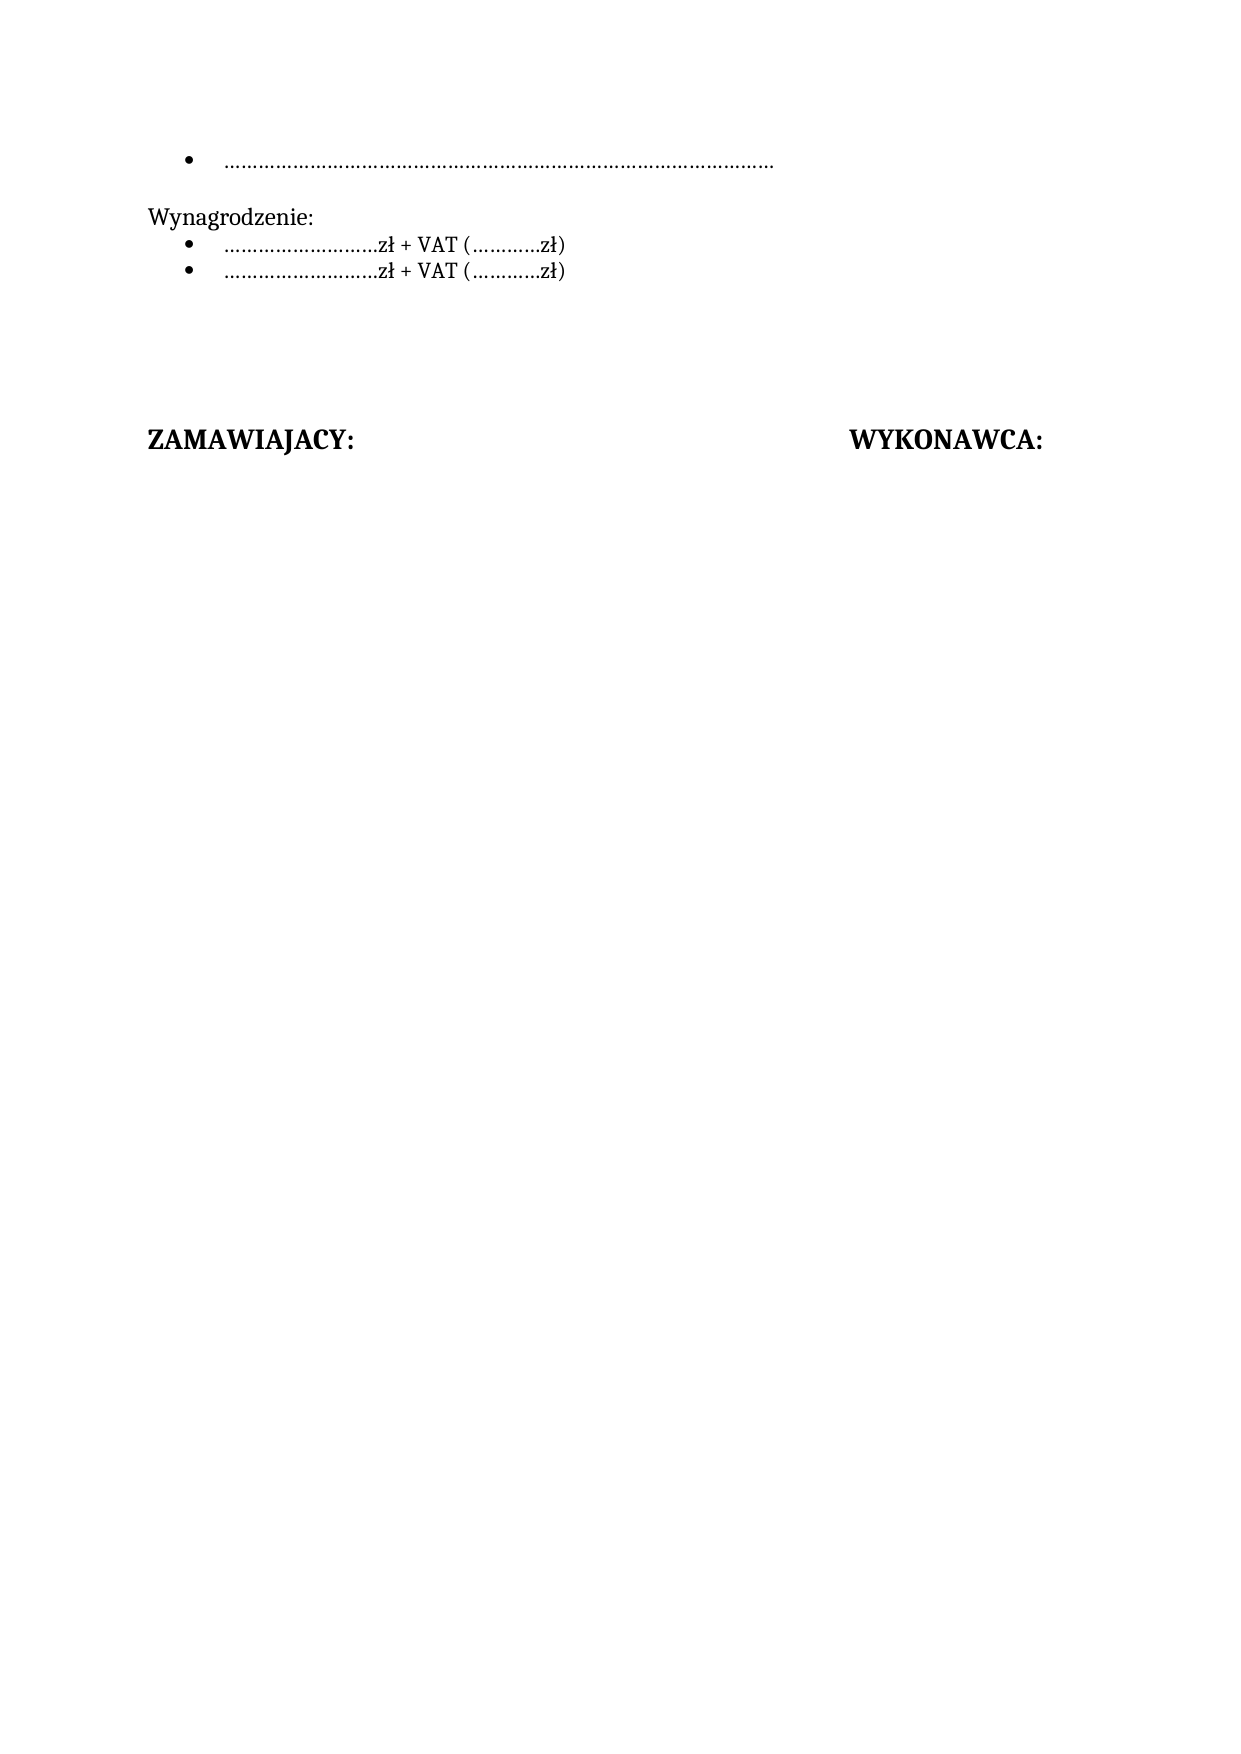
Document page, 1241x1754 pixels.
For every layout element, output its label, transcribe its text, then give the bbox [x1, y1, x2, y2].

text ZAMAWIAJACY: WYKONAWCA: [148, 423, 1093, 457]
list ………………………zł + VAT (…………zł) [185, 258, 1093, 284]
list ………………………zł + VAT (…………zł) [185, 231, 1093, 258]
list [185, 148, 1093, 174]
text Wynagrodzenie: [148, 203, 1093, 231]
